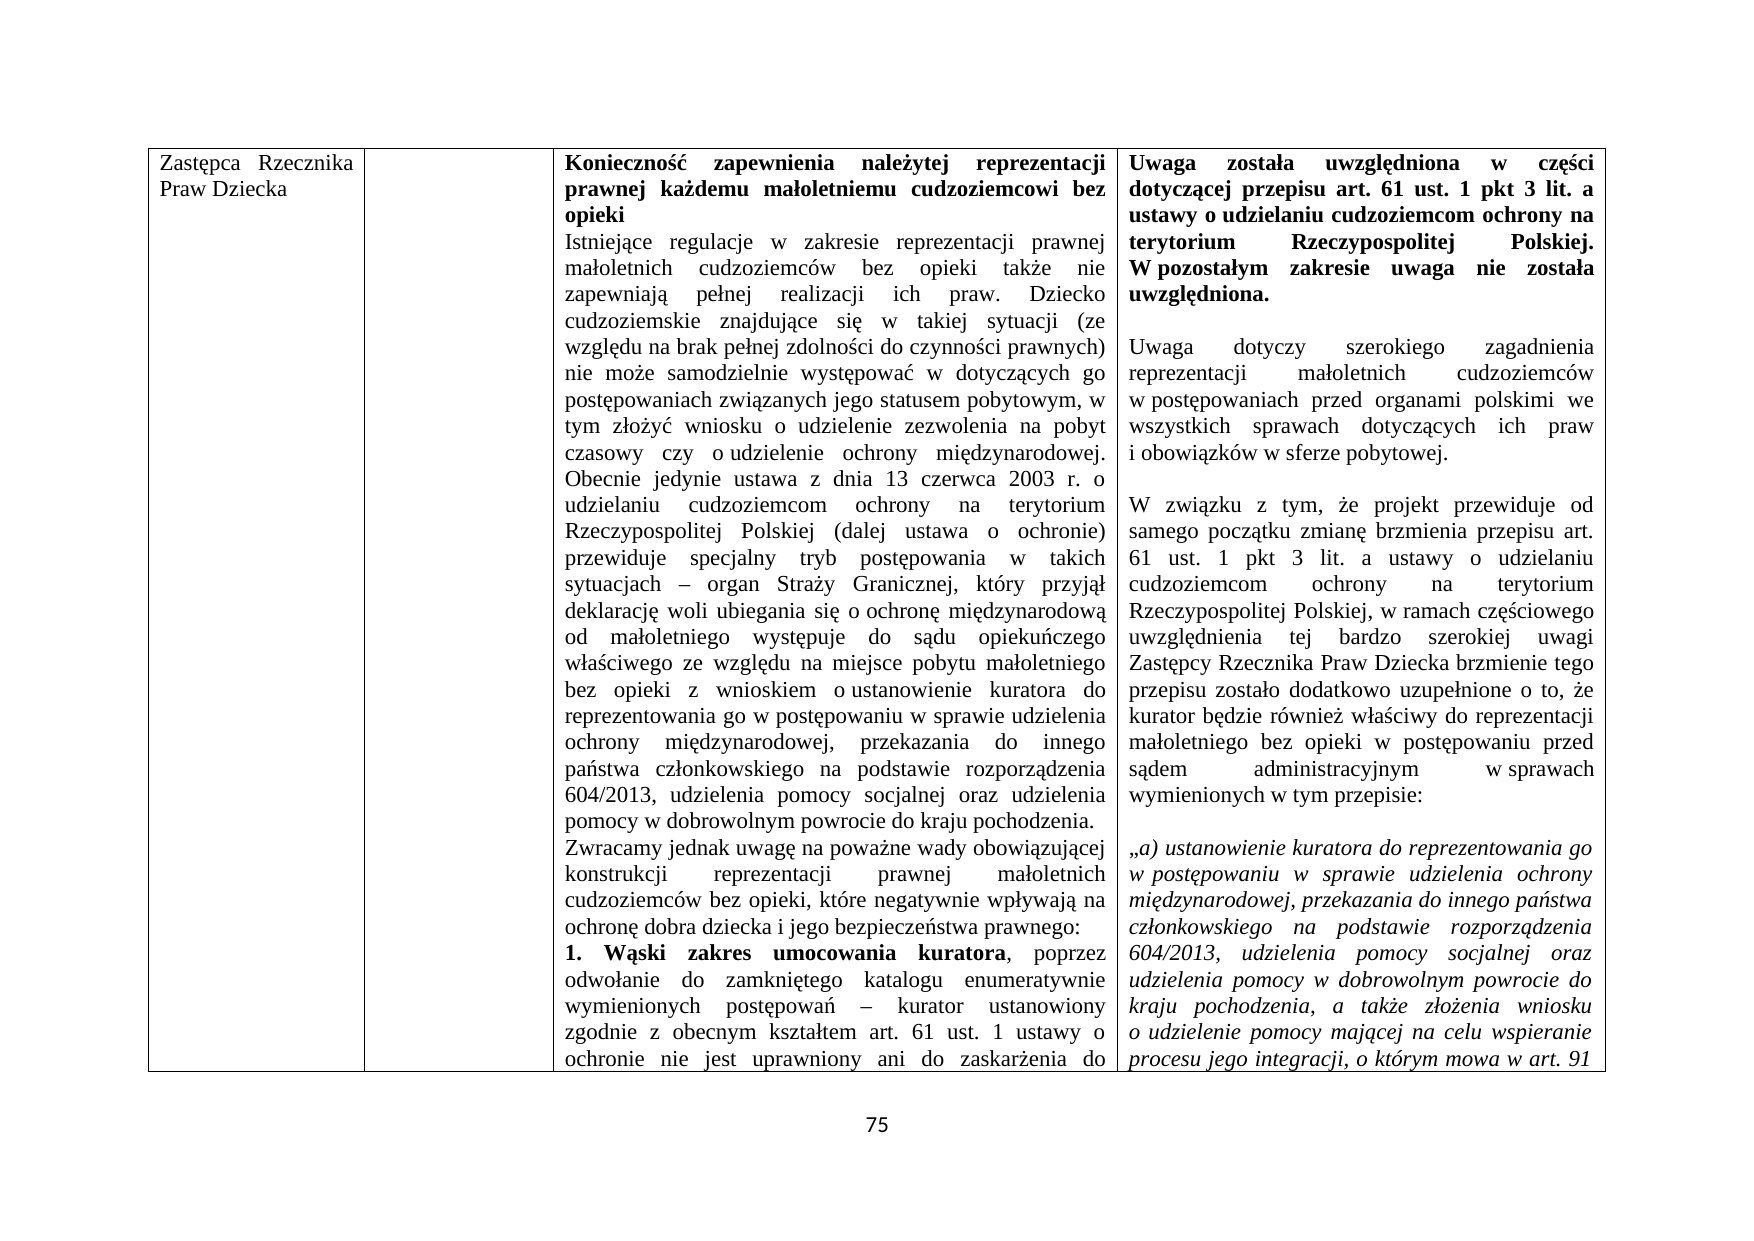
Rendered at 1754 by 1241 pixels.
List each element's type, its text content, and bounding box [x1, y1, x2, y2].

table_cell [365, 149, 553, 1071]
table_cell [149, 149, 364, 1071]
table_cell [554, 149, 1117, 1071]
